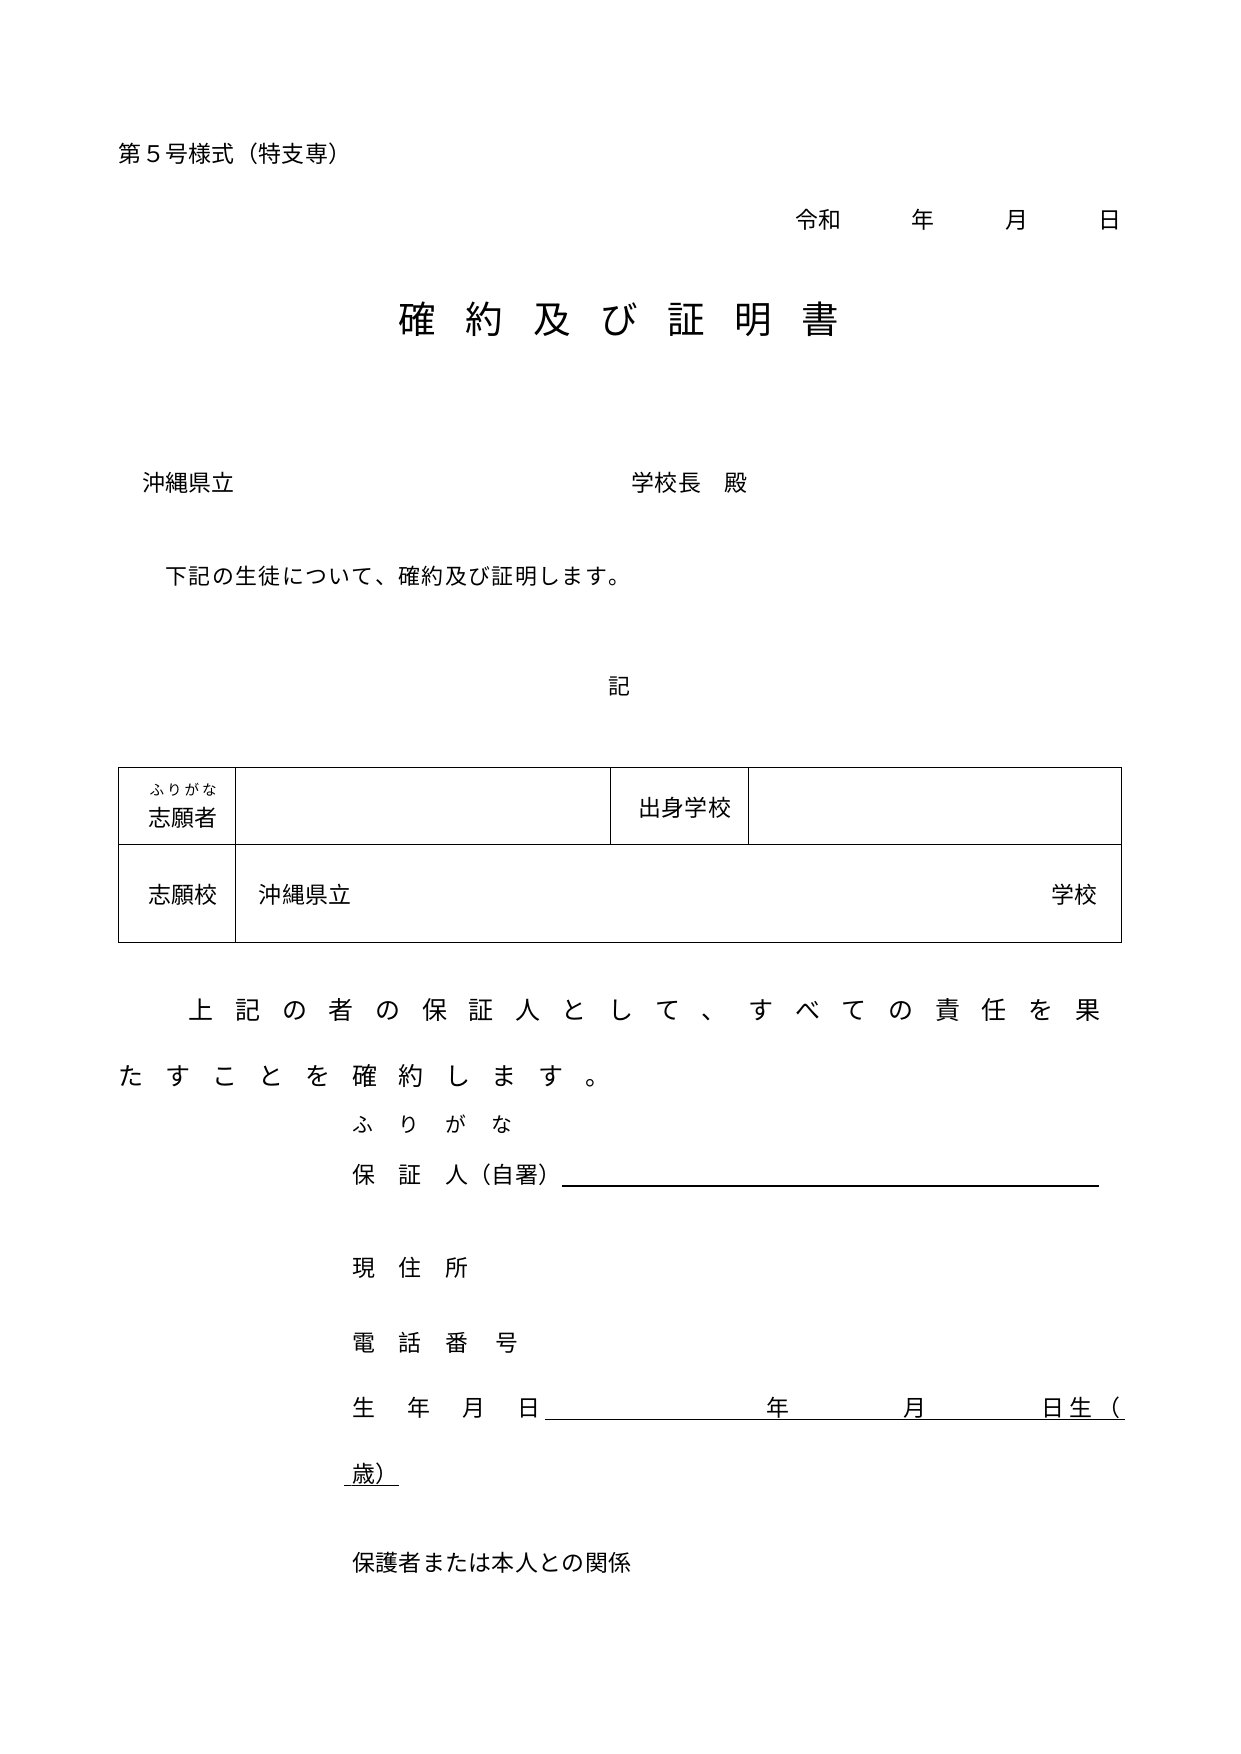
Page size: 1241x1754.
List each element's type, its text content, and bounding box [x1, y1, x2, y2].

table_cell 保護者または本人との関係 [333, 1506, 1132, 1594]
table_header [236, 768, 610, 844]
table_cell 生 年 月 日 年 月 日生（ 歳） [333, 1374, 1132, 1506]
table_cell 志願校 [119, 845, 235, 942]
text 第５号様式（特支専） [118, 120, 1122, 186]
table_header [749, 768, 1121, 844]
subtitle 記 [118, 668, 1122, 701]
table_header 出身学校 [611, 768, 748, 844]
table_header ふ り が な 保 証 人（自署） [333, 1108, 1132, 1206]
text 令和 年 月 日 [118, 186, 1122, 252]
text 確約及び証明書 [392, 284, 848, 350]
text 下記の生徒について、確約及び証明します。 [165, 559, 1122, 592]
table_header [119, 768, 235, 844]
table_cell 沖縄県立 学校 [236, 845, 1121, 942]
table_cell 現 住 所 [333, 1206, 1132, 1300]
table_cell 電話番号 [333, 1300, 1132, 1374]
text 上記の者の保証人として、すべての責任を果たすことを確約します。 [118, 976, 1122, 1107]
text 沖縄県立 学校長 殿 [118, 449, 1122, 515]
